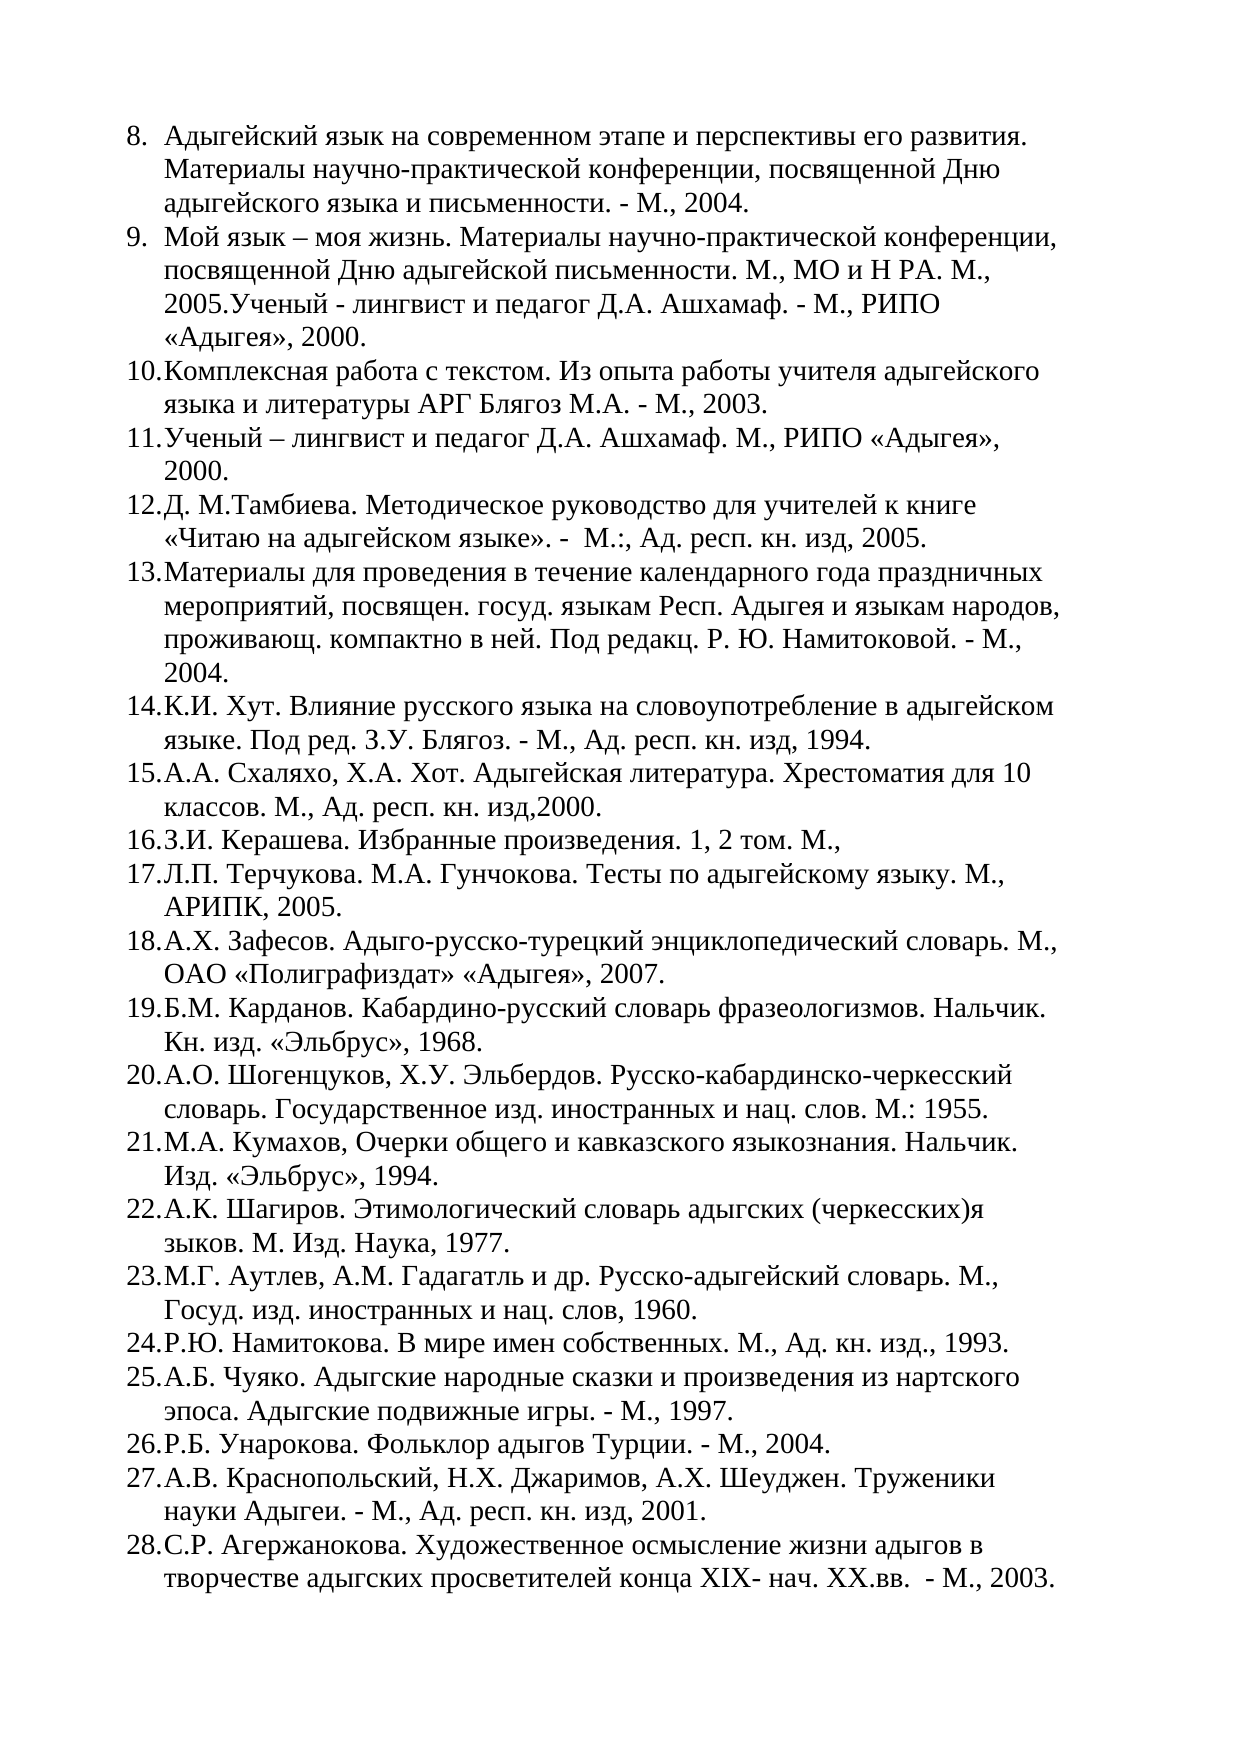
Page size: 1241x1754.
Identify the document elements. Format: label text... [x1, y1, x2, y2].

list А.К. Шагиров. Этимологический словарь адыгских (черкесских)я зыков. М. Изд. Наука, 1977. [126, 1191, 1063, 1258]
list А.Б. Чуяко. Адыгские народные сказки и произведения из нартского эпоса. Адыгские подвижные игры. - М., 1997. [126, 1359, 1063, 1426]
list Д. М.Тамбиева. Методическое руководство для учителей к книге «Читаю на адыгейском языке». - М.:, Ад. респ. кн. изд, 2005. [126, 487, 1063, 554]
list А.О. Шогенцуков, Х.У. Эльбердов. Русско-кабардинско-черкесский словарь. Государственное изд. иностранных и нац. слов. М.: 1955. [126, 1057, 1063, 1124]
list С.Р. Агержанокова. Художественное осмысление жизни адыгов в творчестве адыгских просветителей конца XIX- нач. XX.вв. - М., 2003. [126, 1527, 1063, 1594]
list Ученый – лингвист и педагог Д.А. Ашхамаф. М., РИПО «Адыгея», 2000. [126, 420, 1063, 487]
list Б.М. Карданов. Кабардино-русский словарь фразеологизмов. Нальчик. Кн. изд. «Эльбрус», 1968. [126, 990, 1063, 1057]
list Комплексная работа с текстом. Из опыта работы учителя адыгейского языка и литературы АРГ Блягоз М.А. - М., 2003. [126, 353, 1063, 420]
list М.Г. Аутлев, А.М. Гадагатль и др. Русско-адыгейский словарь. М., Госуд. изд. иностранных и нац. слов, 1960. [126, 1258, 1063, 1326]
list М.А. Кумахов, Очерки общего и кавказского языкознания. Нальчик. Изд. «Эльбрус», 1994. [126, 1124, 1063, 1191]
list Мой язык – моя жизнь. Материалы научно-практической конференции, посвященной Дню адыгейской письменности. М., МО и Н РА. М., 2005.Ученый - лингвист и педагог Д.А. Ашхамаф. - М., РИПО «Адыгея», 2000. [126, 219, 1063, 353]
list Р.Б. Унарокова. Фольклор адыгов Турции. - М., 2004. [126, 1426, 1063, 1460]
list А.В. Краснопольский, Н.Х. Джаримов, А.Х. Шеуджен. Труженики науки Адыгеи. - М., Ад. респ. кн. изд, 2001. [126, 1460, 1063, 1527]
list А.А. Схаляхо, Х.А. Хот. Адыгейская литература. Хрестоматия для 10 классов. М., Ад. респ. кн. изд,2000. [126, 755, 1063, 822]
list К.И. Хут. Влияние русского языка на словоупотребление в адыгейском языке. Под ред. З.У. Блягоз. - М., Ад. респ. кн. изд, 1994. [126, 688, 1063, 755]
list Материалы для проведения в течение календарного года праздничных мероприятий, посвящен. госуд. языкам Респ. Адыгея и языкам народов, проживающ. компактно в ней. Под редакц. Р. Ю. Намитоковой. - М., 2004. [126, 554, 1063, 688]
list Адыгейский язык на современном этапе и перспективы его развития. Материалы научно-практической конференции, посвященной Дню адыгейского языка и письменности. - М., 2004. [126, 118, 1063, 219]
list Л.П. Терчукова. М.А. Гунчокова. Тесты по адыгейскому языку. М., АРИПК, 2005. [126, 856, 1063, 923]
list З.И. Керашева. Избранные произведения. 1, 2 том. М., [126, 822, 1063, 856]
list А.Х. Зафесов. Адыго-русско-турецкий энциклопедический словарь. М., ОАО «Полиграфиздат» «Адыгея», 2007. [126, 923, 1063, 990]
list Р.Ю. Намитокова. В мире имен собственных. М., Ад. кн. изд., 1993. [126, 1326, 1063, 1359]
